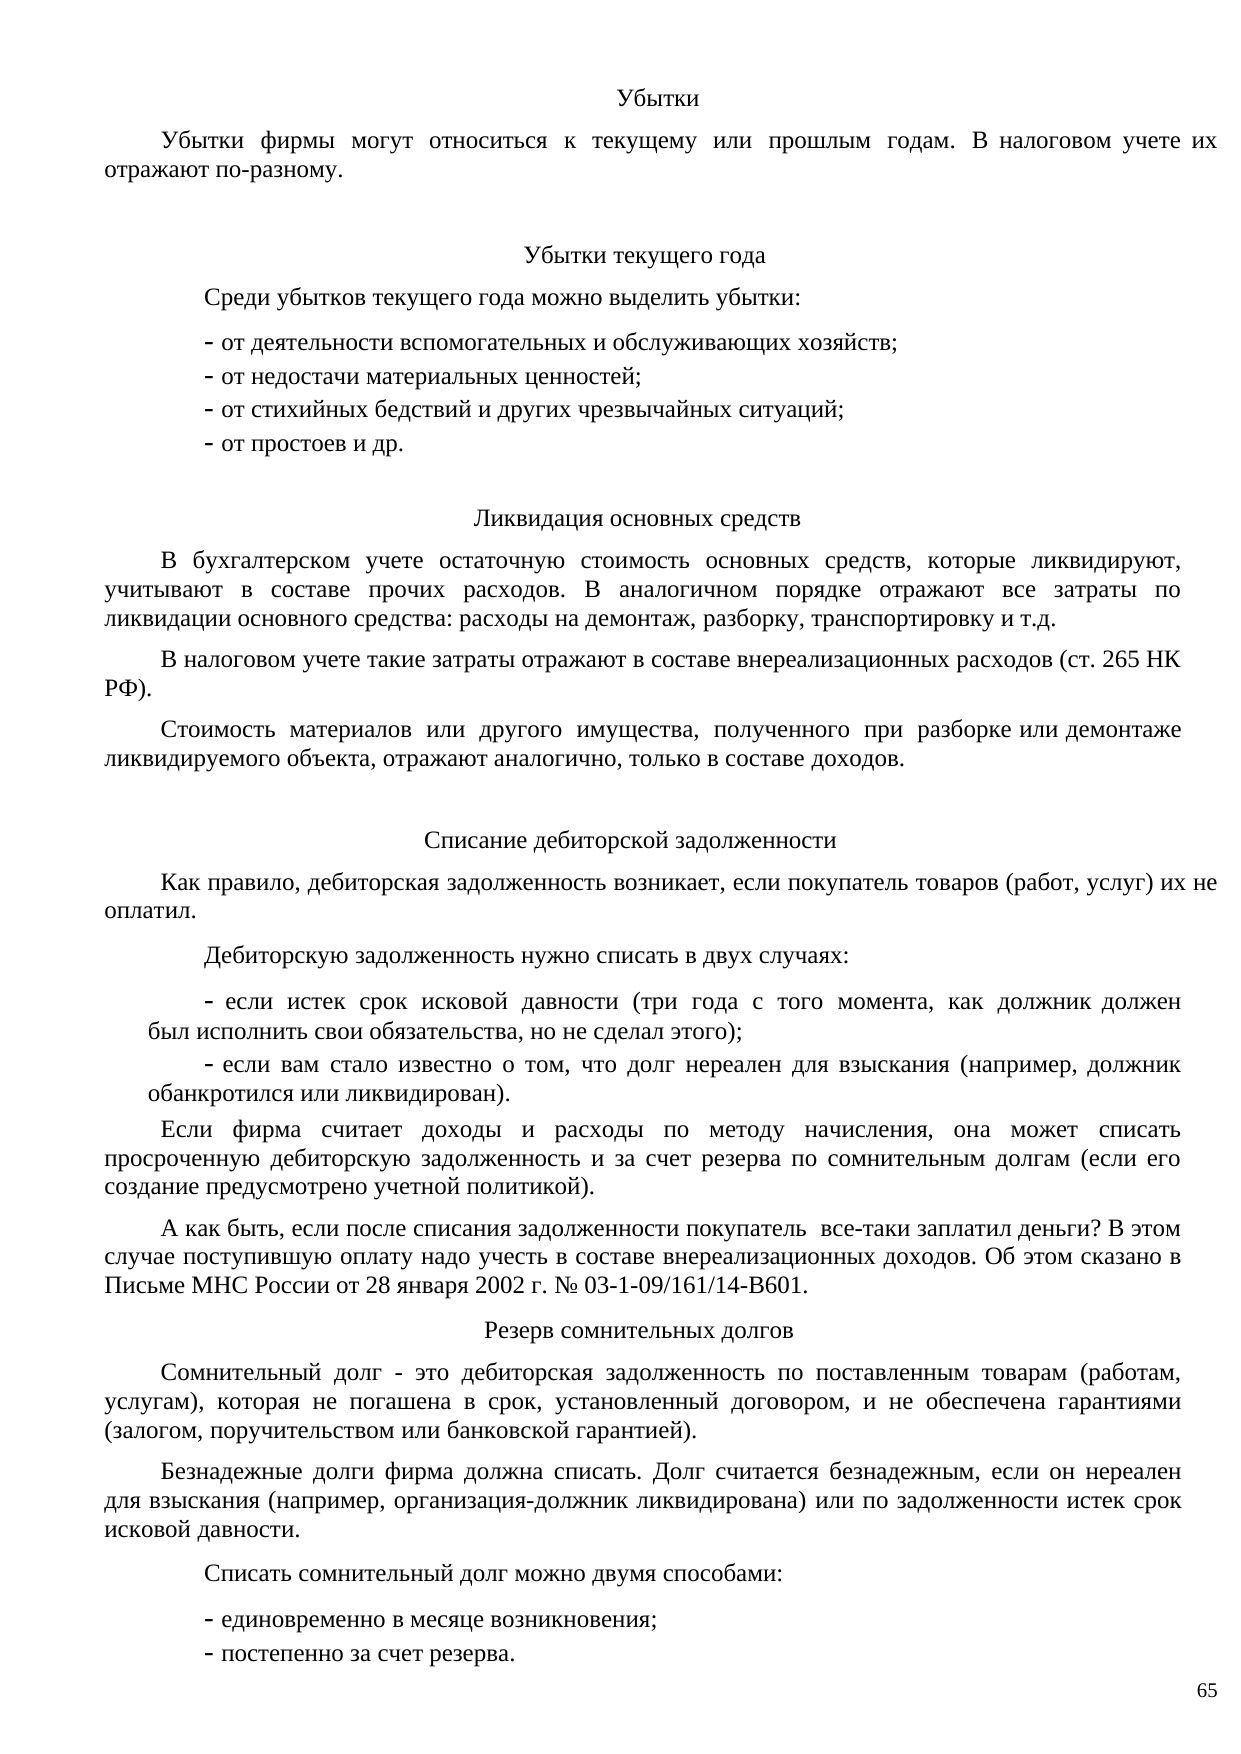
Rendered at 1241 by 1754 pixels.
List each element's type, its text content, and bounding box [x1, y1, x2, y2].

text Среди убытков текущего года можно выделить убытки: [204, 282, 1217, 311]
list от простоев и др. [204, 424, 1217, 458]
text В бухгалтерском учете остаточную стоимость основных средств, которые ликвидируют, учитывают в составе прочих расходов. В аналогичном порядке отражают все затраты по ликвидации основного средства: расходы на демонтаж, разборку, транспортировку и т.д. [104, 545, 1181, 632]
list единовременно в месяце возникновения; [204, 1601, 1217, 1634]
list если истек срок исковой давности (три года с того момента, как должник должен был исполнить свои обязательства, но не сделал этого); [148, 982, 1181, 1045]
text Если фирма считает доходы и расходы по методу начисления, она может списать просроченную дебиторскую задолженность и за счет резерва по сомнительным долгам (если его создание предусмотрено учетной политикой). [104, 1114, 1181, 1200]
list если вам стало известно о том, что долг нереален для взыскания (например, должник обанкротился или ликвидирован). [148, 1045, 1181, 1107]
text Стоимость материалов или другого имущества, полученного при разборке или демонтаже ликвидируемого объекта, отражают аналогично, только в составе доходов. [104, 714, 1182, 772]
text Как правило, дебиторская задолженность возникает, если покупатель товаров (работ, услуг) их не оплатил. [104, 867, 1217, 924]
text Сомнительный долг - это дебиторская задолженность по поставленным товарам (работам, услугам), которая не погашена в срок, установленный договором, и не обеспечена гарантиями (залогом, поручительством или банковской гарантией). [104, 1357, 1182, 1444]
text Списание дебиторской задолженности [424, 825, 1217, 854]
text Ликвидация основных средств [473, 499, 1217, 533]
text Списать сомнительный долг можно двумя способами: [204, 1555, 1217, 1588]
text А как быть, если после списания задолженности покупатель все-таки заплатил деньги? В этом случае поступившую оплату надо учесть в составе внереализационных доходов. Об этом сказано в Письме МНС России от 28 января 2002 г. № 03-1-09/161/14-В601. [104, 1213, 1182, 1299]
text Резерв сомнительных долгов [484, 1311, 1217, 1345]
text Убытки текущего года [523, 236, 1217, 270]
list от стихийных бедствий и других чрезвычайных ситуаций; [204, 391, 1217, 424]
text Убытки [616, 79, 1217, 113]
list от недостачи материальных ценностей; [204, 357, 1217, 391]
text В налоговом учете такие затраты отражают в составе внереализационных расходов (ст. 265 НК РФ). [104, 644, 1181, 702]
text Убытки фирмы могут относиться к текущему или прошлым годам. В налоговом учете их отражают по-разному. [104, 125, 1217, 183]
list от деятельности вспомогательных и обслуживающих хозяйств; [204, 324, 1217, 357]
text Дебиторскую задолженность нужно списать в двух случаях: [204, 937, 1217, 970]
text Безнадежные долги фирма должна списать. Долг считается безнадежным, если он нереален для взыскания (например, организация-должник ликвидирована) или по задолженности истек срок исковой давности. [104, 1456, 1182, 1542]
list постепенно за счет резерва. [204, 1634, 1217, 1668]
